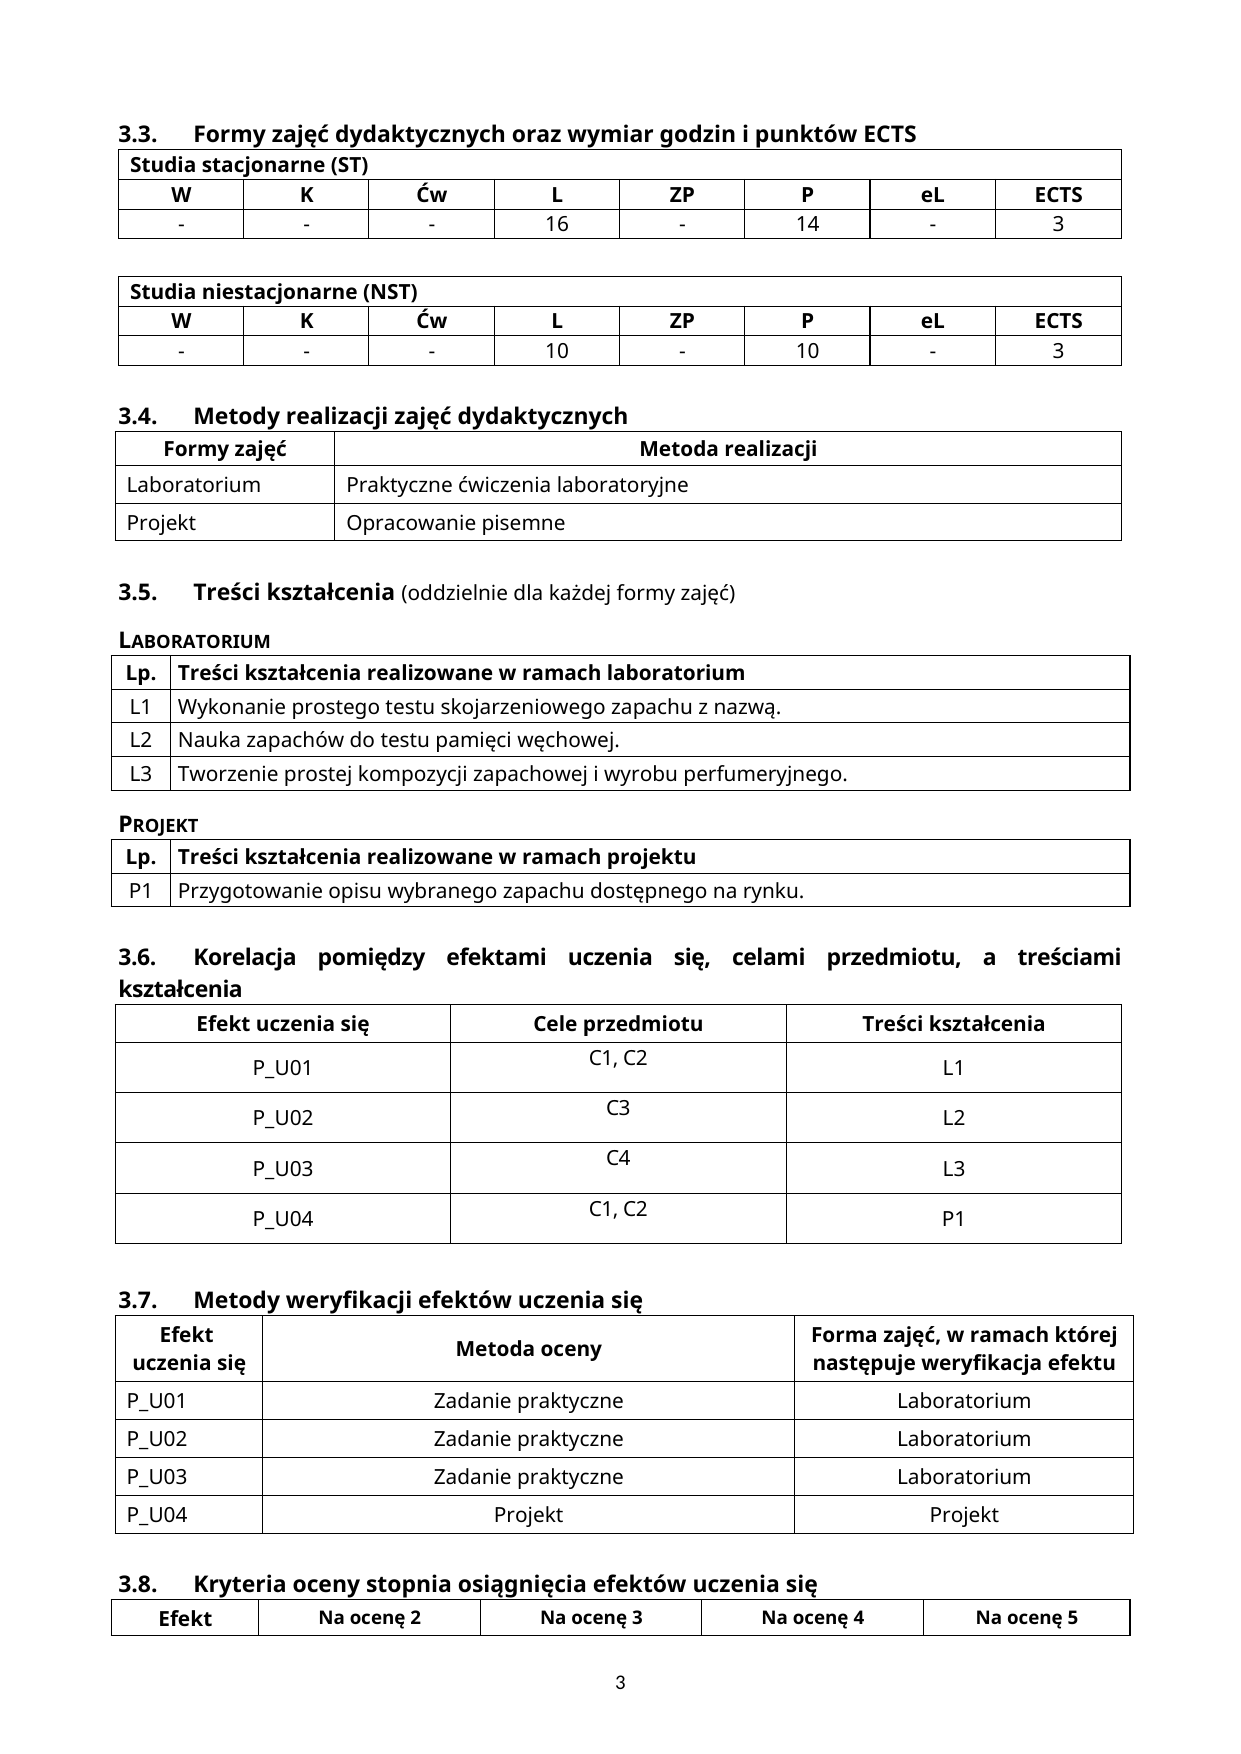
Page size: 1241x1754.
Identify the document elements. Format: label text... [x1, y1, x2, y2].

list Formy zajęć dydaktycznych oraz wymiar godzin i punktów ECTS [118, 118, 1122, 149]
table_cell C1, C2 [451, 1194, 786, 1243]
table_cell - [244, 336, 368, 365]
table_cell Zadanie praktyczne [263, 1420, 794, 1457]
list Metody realizacji zajęć dydaktycznych [118, 400, 1122, 431]
table_cell Praktyczne ćwiczenia laboratoryjne [335, 466, 1121, 502]
table_header Treści kształcenia realizowane w ramach laboratorium [171, 656, 1129, 689]
table_cell Przygotowanie opisu wybranego zapachu dostępnego na rynku. [171, 874, 1129, 906]
table_cell P [745, 307, 869, 335]
table_cell L3 [112, 757, 170, 789]
table_cell L1 [112, 690, 170, 722]
table_header Metoda realizacji [335, 432, 1121, 465]
table_header Treści kształcenia realizowane w ramach projektu [171, 840, 1129, 873]
table_cell ECTS [996, 180, 1121, 208]
table_cell Tworzenie prostej kompozycji zapachowej i wyrobu perfumeryjnego. [171, 757, 1129, 789]
table_cell Laboratorium [795, 1420, 1133, 1457]
table_cell ECTS [996, 307, 1121, 335]
table_header Lp. [112, 840, 170, 873]
table_cell - [369, 336, 494, 365]
table_cell ZP [620, 180, 744, 208]
table_header Formy zajęć [116, 432, 334, 465]
table_cell C3 [451, 1093, 786, 1142]
table_header Efekt uczenia się [112, 1600, 258, 1635]
table_cell Projekt [795, 1496, 1133, 1532]
table_cell 3 [996, 210, 1121, 238]
table_cell P_U02 [116, 1093, 450, 1142]
table_cell Opracowanie pisemne [335, 504, 1121, 540]
table_cell P_U01 [116, 1382, 262, 1419]
table_cell W [119, 180, 243, 208]
list Kryteria oceny stopnia osiągnięcia efektów uczenia się [118, 1567, 1122, 1599]
table_cell K [244, 307, 368, 335]
text Laboratorium [118, 624, 1122, 655]
table_header Forma zajęć, w ramach której następuje weryfikacja efektu [795, 1316, 1133, 1381]
table_cell L [495, 180, 619, 208]
table_cell Zadanie praktyczne [263, 1458, 794, 1494]
table_cell - [119, 336, 243, 365]
table_cell P_U04 [116, 1496, 262, 1532]
table_cell Ćw [369, 307, 494, 335]
table_cell Projekt [263, 1496, 794, 1532]
table_header Studia niestacjonarne (NST) [119, 277, 1121, 306]
table_cell 3 [996, 336, 1121, 365]
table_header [481, 1600, 701, 1635]
table_cell 10 [495, 336, 619, 365]
table_cell - [871, 336, 995, 365]
table_cell P_U03 [116, 1143, 450, 1193]
table_cell W [119, 307, 243, 335]
table_cell P1 [112, 874, 170, 906]
table_header Efekt uczenia się [116, 1316, 262, 1381]
table_cell C4 [451, 1143, 786, 1193]
list Metody weryfikacji efektów uczenia się [118, 1284, 1122, 1315]
table_header Lp. [112, 656, 170, 689]
table_cell L3 [787, 1143, 1121, 1193]
table_cell P [745, 180, 869, 208]
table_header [259, 1600, 480, 1635]
table_cell L2 [787, 1093, 1121, 1142]
table_cell - [369, 210, 494, 238]
table_cell K [244, 180, 368, 208]
table_cell Laboratorium [795, 1458, 1133, 1494]
table_cell eL [871, 180, 995, 208]
table_cell Ćw [369, 180, 494, 208]
table_cell Laboratorium [795, 1382, 1133, 1419]
table_cell - [244, 210, 368, 238]
table_cell Nauka zapachów do testu pamięci węchowej. [171, 723, 1129, 756]
table_cell 10 [745, 336, 869, 365]
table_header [702, 1600, 923, 1635]
table_cell P_U03 [116, 1458, 262, 1494]
table_cell - [119, 210, 243, 238]
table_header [924, 1600, 1129, 1635]
table_cell P1 [787, 1194, 1121, 1243]
table_cell eL [871, 307, 995, 335]
list Treści kształcenia (oddzielnie dla każdej formy zajęć) [118, 575, 1122, 607]
table_cell - [620, 336, 744, 365]
table_header Cele przedmiotu [451, 1005, 786, 1042]
table_header Efekt uczenia się [116, 1005, 450, 1042]
table_header Treści kształcenia [787, 1005, 1121, 1042]
table_cell 16 [495, 210, 619, 238]
table_cell Laboratorium [116, 466, 334, 502]
table_cell L1 [787, 1043, 1121, 1092]
table_cell - [871, 210, 995, 238]
text Projekt [118, 808, 1122, 839]
table_cell L2 [112, 723, 170, 756]
table_cell P_U01 [116, 1043, 450, 1092]
table_cell L [495, 307, 619, 335]
table_cell Zadanie praktyczne [263, 1382, 794, 1419]
table_cell Projekt [116, 504, 334, 540]
table_cell C1, C2 [451, 1043, 786, 1092]
list Korelacja pomiędzy efektami uczenia się, celami przedmiotu, a treściami kształcenia [118, 941, 1122, 1004]
table_header Metoda oceny [263, 1316, 794, 1381]
table_cell - [620, 210, 744, 238]
table_header Studia stacjonarne (ST) [119, 150, 1121, 179]
table_cell P_U04 [116, 1194, 450, 1243]
table_cell ZP [620, 307, 744, 335]
table_cell P_U02 [116, 1420, 262, 1457]
table_cell Wykonanie prostego testu skojarzeniowego zapachu z nazwą. [171, 690, 1129, 722]
table_cell 14 [745, 210, 869, 238]
